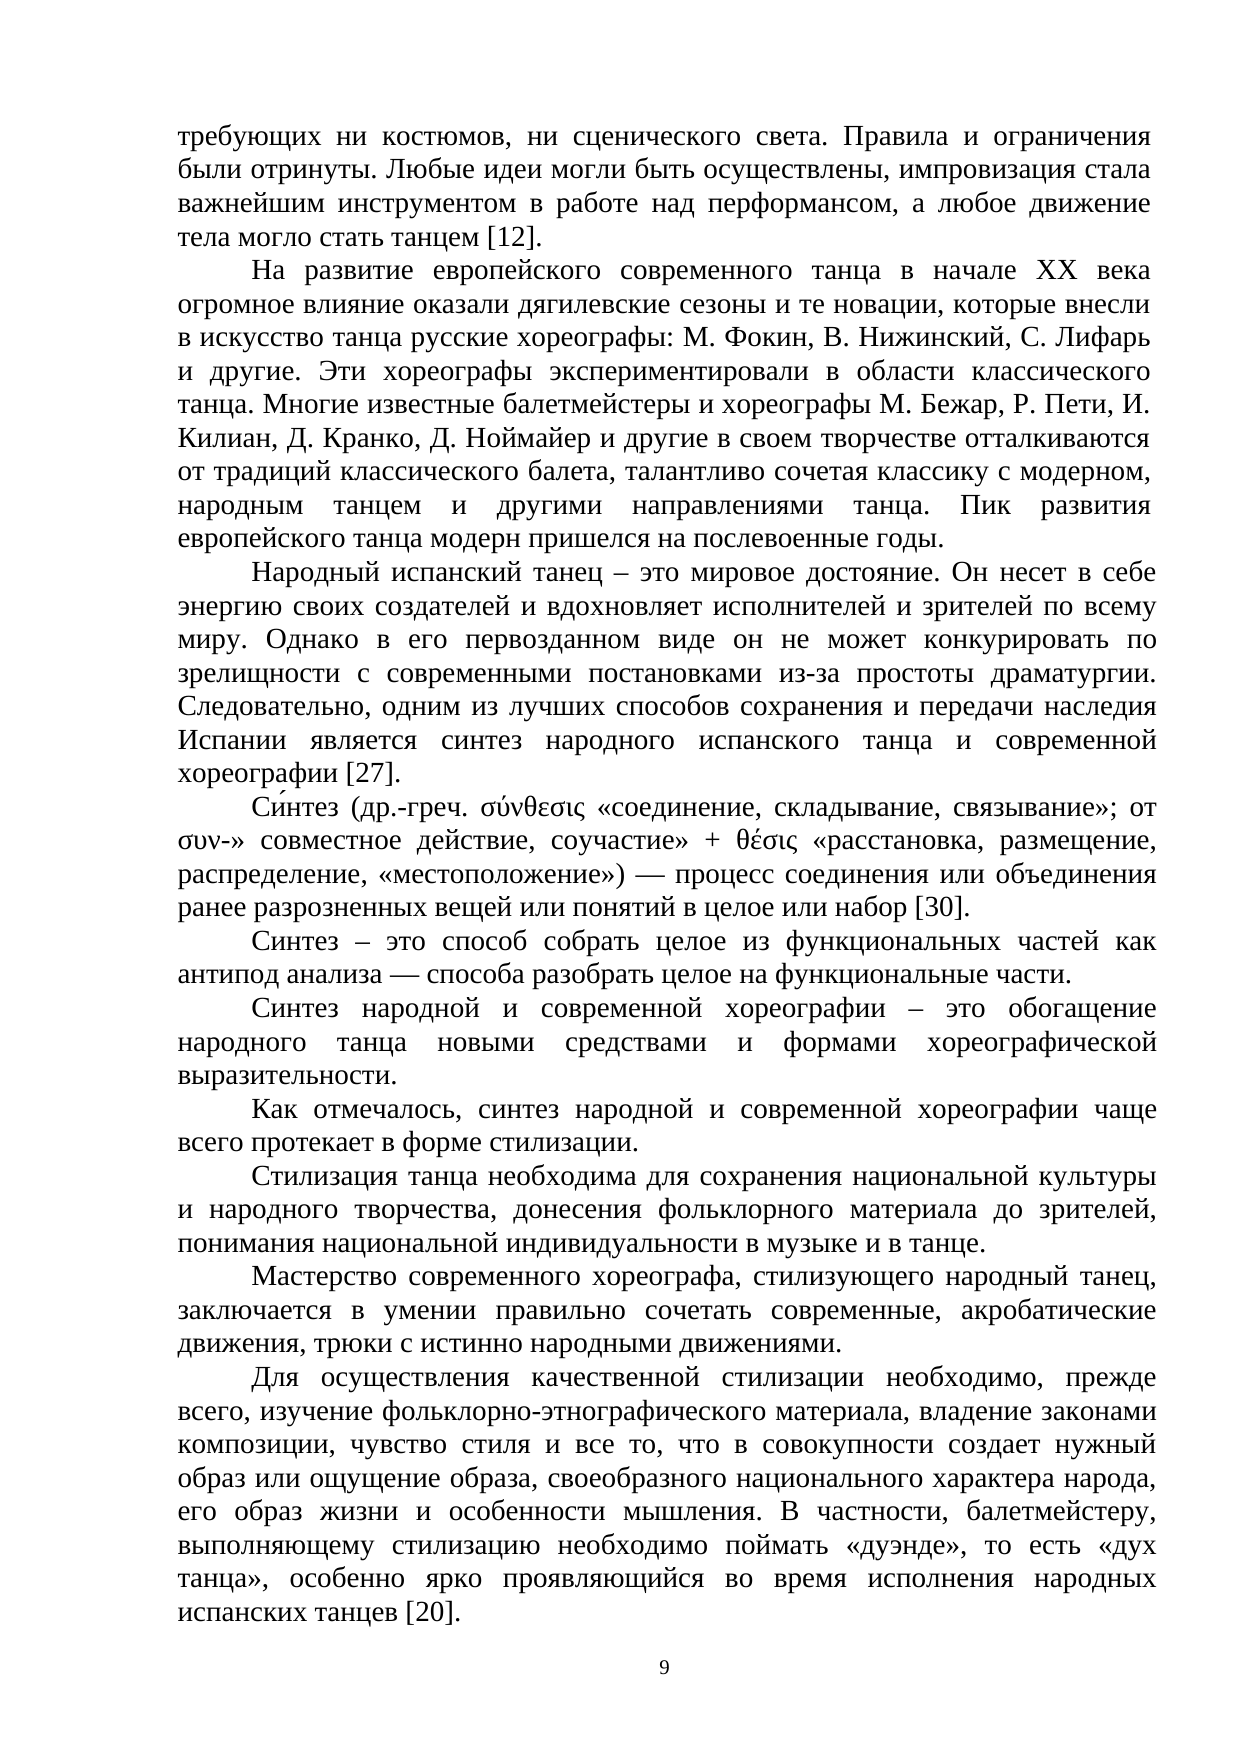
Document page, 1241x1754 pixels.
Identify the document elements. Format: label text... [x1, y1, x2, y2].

text Для осуществления качественной стилизации необходимо, прежде всего, изучение фольклорно-этнографического материала, владение законами композиции, чувство стиля и все то, что в совокупности создает нужный образ или ощущение образа, своеобразного национального характера народа, его образ жизни и особенности мышления. В частности, балетмейстеру, выполняющему стилизацию необходимо поймать «дуэнде», то есть «дух танца», особенно ярко проявляющийся во время исполнения народных испанских танцев [20]. [177, 1359, 1158, 1627]
text Народный испанский танец – это мировое достояние. Он несет в себе энергию своих создателей и вдохновляет исполнителей и зрителей по всему миру. Однако в его первозданном виде он не может конкурировать по зрелищности с современными постановками из-за простоты драматургии. Следовательно, одним из лучших способов сохранения и передачи наследия Испании является синтез народного испанского танца и современной хореографии [27]. [177, 554, 1158, 789]
text Мастерство современного хореографа, стилизующего народный танец, заключается в умении правильно сочетать современные, акробатические движения, трюки с истинно народными движениями. [177, 1258, 1158, 1359]
subtitle На развитие европейского современного танца в начале XX века огромное влияние оказали дягилевские сезоны и те новации, которые внесли в искусство танца русские хореографы: М. Фокин, В. Нижинский, С. Лифарь и другие. Эти хореографы экспериментировали в области классического танца. Многие известные балетмейстеры и хореографы М. Бежар, Р. Пети, И. Килиан, Д. Кранко, Д. Ноймайер и другие в своем творчестве отталкиваются от традиций классического балета, талантливо сочетая классику с модерном, народным танцем и другими направлениями танца. Пик развития европейского танца модерн пришелся на послевоенные годы. [177, 252, 1152, 554]
text Стилизация танца необходима для сохранения национальной культуры и народного творчества, донесения фольклорного материала до зрителей, понимания национальной индивидуальности в музыке и в танце. [177, 1158, 1158, 1258]
text Как отмечалось, синтез народной и современной хореографии чаще всего протекает в форме стилизации. [177, 1091, 1158, 1158]
text Синтез народной и современной хореографии – это обогащение народного танца новыми средствами и формами хореографической выразительности. [177, 990, 1158, 1091]
text Синтез – это способ собрать целое из функциональных частей как антипод анализа — способа разобрать целое на функциональные части. [177, 923, 1158, 990]
text Си́нтез (др.-греч. σύνθεσις «соединение, складывание, связывание»; от συν-» совместное действие, соучастие» + θέσις «расстановка, размещение, распределение, «местоположение») — процесс соединения или объединения ранее разрозненных вещей или понятий в целое или набор [30]. [177, 789, 1158, 923]
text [177, 118, 1152, 252]
